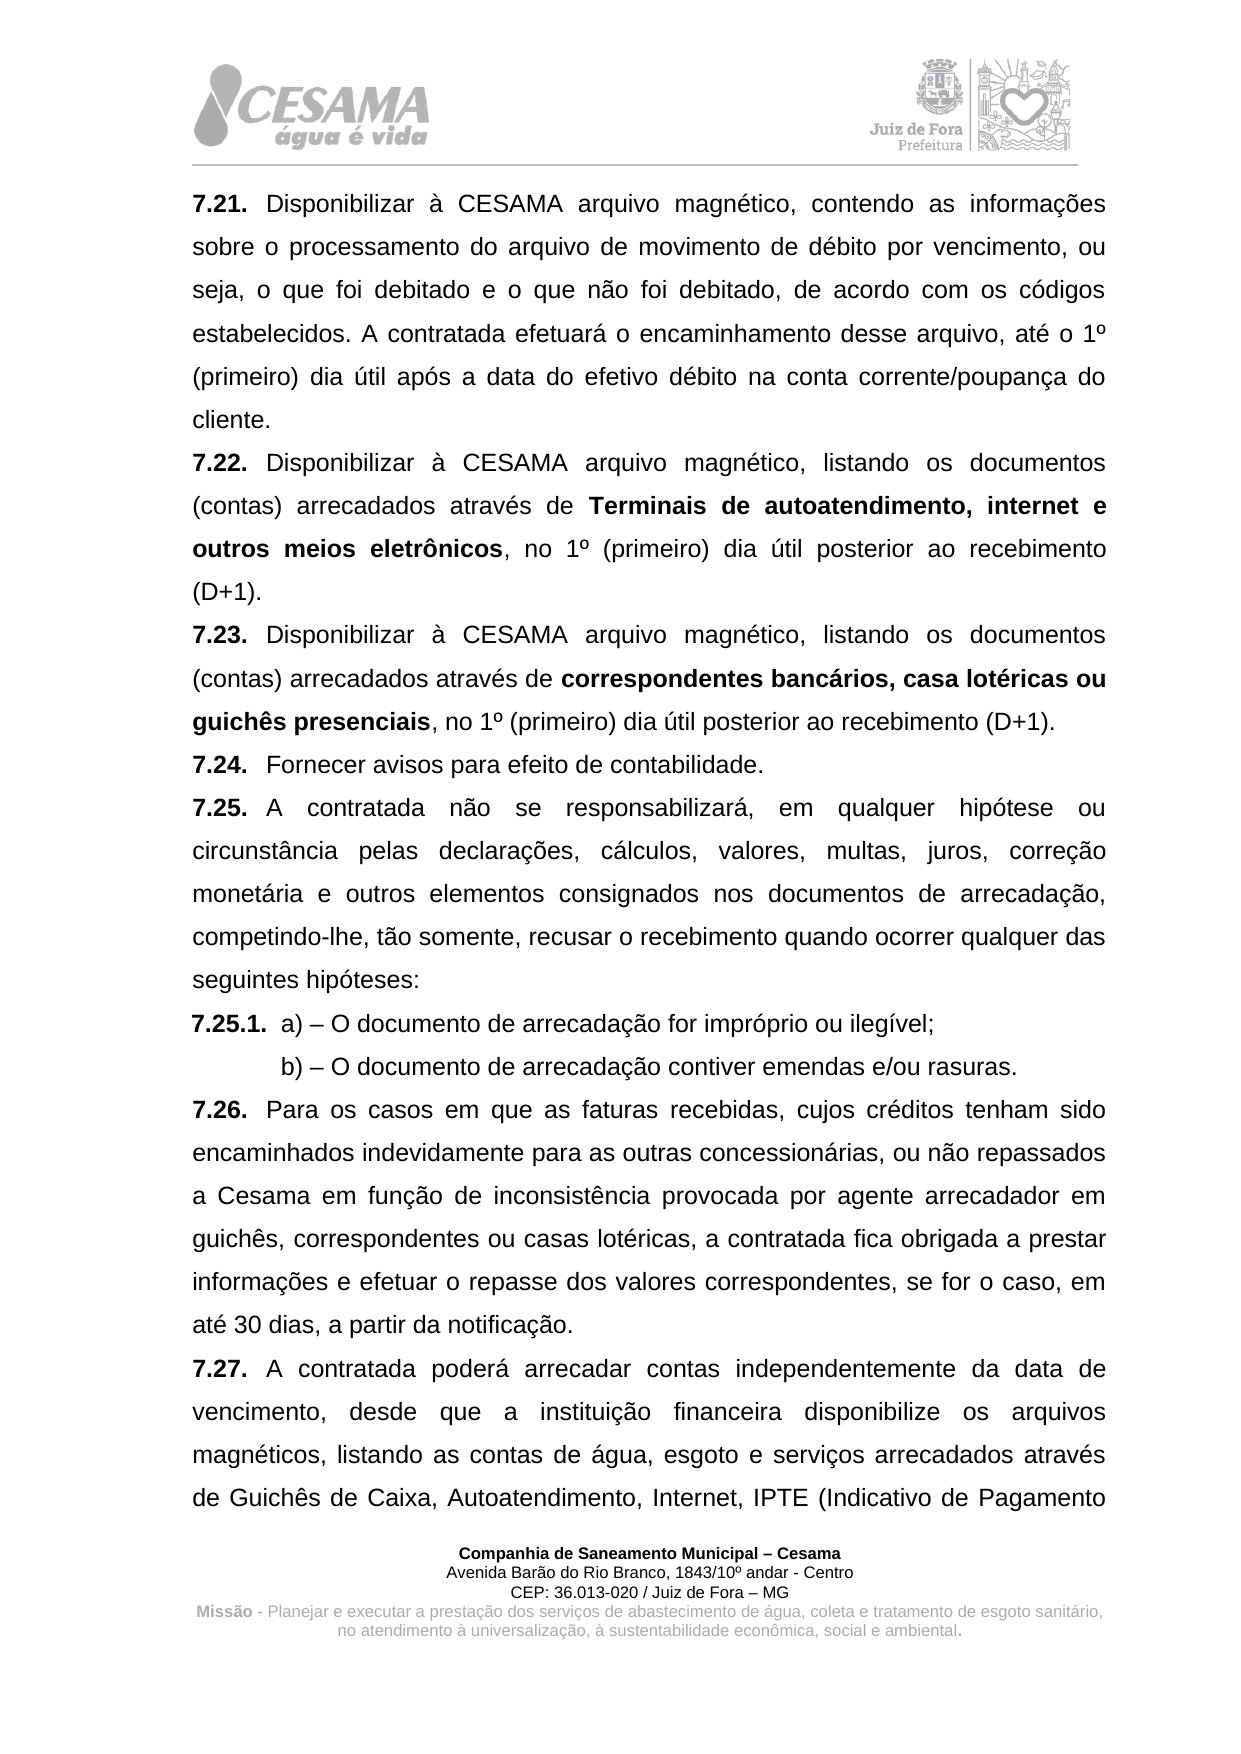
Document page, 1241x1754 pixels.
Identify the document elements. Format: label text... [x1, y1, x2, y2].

list Disponibilizar à CESAMA arquivo magnético, contendo as informações sobre o processamento do arquivo de movimento de débito por vencimento, ou seja, o que foi debitado e o que não foi debitado, de acordo com os códigos estabelecidos. A contratada efetuará o encaminhamento desse arquivo, até o 1º (primeiro) dia útil após a data do efetivo débito na conta corrente/poupança do cliente. [192, 189, 1107, 434]
list Disponibilizar à CESAMA arquivo magnético, listando os documentos (contas) arrecadados através de Terminais de autoatendimento, internet e outros meios eletrônicos, no 1º (primeiro) dia útil posterior ao recebimento (D+1). [192, 448, 1107, 606]
list Fornecer avisos para efeito de contabilidade. [192, 750, 1107, 779]
list Para os casos em que as faturas recebidas, cujos créditos tenham sido encaminhados indevidamente para as outras concessionárias, ou não repassados a Cesama em função de inconsistência provocada por agente arrecadador em guichês, correspondentes ou casas lotéricas, a contratada fica obrigada a prestar informações e efetuar o repasse dos valores correspondentes, se for o caso, em até 30 dias, a partir da notificação. [192, 1095, 1107, 1339]
picture [192, 59, 1078, 166]
list Disponibilizar à CESAMA arquivo magnético, listando os documentos (contas) arrecadados através de correspondentes bancários, casa lotéricas ou guichês presenciais, no 1º (primeiro) dia útil posterior ao recebimento (D+1). [192, 621, 1107, 736]
list a) – O documento de arrecadação for impróprio ou ilegível; b) – O documento de arrecadação contiver emendas e/ou rasuras. [191, 1009, 1107, 1081]
list A contratada não se responsabilizará, em qualquer hipótese ou circunstância pelas declarações, cálculos, valores, multas, juros, correção monetária e outros elementos consignados nos documentos de arrecadação, competindo-lhe, tão somente, recusar o recebimento quando ocorrer qualquer das seguintes hipóteses: [192, 793, 1107, 994]
